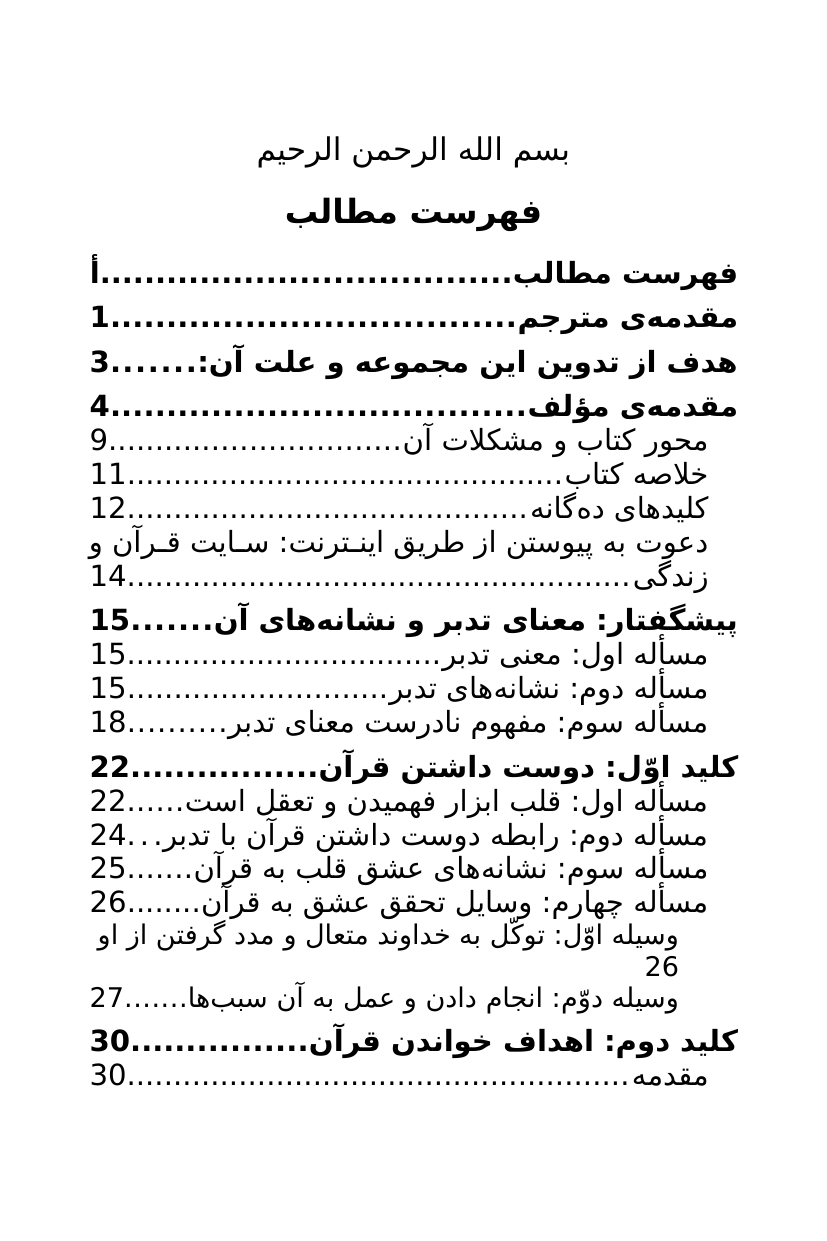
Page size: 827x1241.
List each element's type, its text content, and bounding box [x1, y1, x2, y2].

text مسأله دوم: نشانه‌های تدبر 15 [89, 672, 708, 706]
text وسیله اوّل: توکّل به خداوند متعال و مدد گرفتن از او 26 [89, 920, 679, 983]
text مسأله دوم: رابطه دوست داشتن قرآن با تدبر 24 [89, 818, 708, 852]
text وسیله دوّم: انجام دادن و عمل به آن سبب‌ها 27 [89, 983, 679, 1014]
text مقدمه‌ی مترجم 1 [89, 301, 738, 335]
text فهرست مطالب [89, 192, 738, 231]
text مسأله سوم: مفهوم نادرست معنای تدبر 18 [89, 706, 708, 739]
text محور کتاب و مشکلات آن 9 [89, 423, 708, 457]
text مسأله اول: قلب ابزار فهمیدن و تعقل است 22 [89, 784, 708, 818]
text مسأله چهارم: وسایل تحقق عشق به قرآن 26 [89, 886, 708, 920]
text کلید دوم: اهداف خواندن قرآن 30 [89, 1025, 738, 1059]
text کلیدهای ده‌گانه 12 [89, 491, 708, 525]
text بسم الله الرحمن الرحیم [89, 131, 738, 167]
text مقدمه 30 [89, 1059, 708, 1093]
text هدف از تدوین این مجموعه و علت آن: 3 [89, 345, 738, 379]
text خلاصه کتاب 11 [89, 457, 708, 491]
text مسأله سوم: نشانه‌های عشق قلب به قرآن 25 [89, 852, 708, 886]
text دعوت به پیوستن از طریق اینترنت: سايت قرآن و زندگی 14 [89, 525, 708, 593]
text فهرست مطالب ‌أ [89, 256, 738, 290]
text کلید اوّل: دوست داشتن قرآن 22 [89, 750, 738, 784]
text مسأله اول: معنی تدبر 15 [89, 638, 708, 672]
text مقدمه‌ی مؤلف 4 [89, 389, 738, 423]
text پیشگفتار: معنای تدبر و نشانه‌های آن 15 [89, 604, 738, 638]
